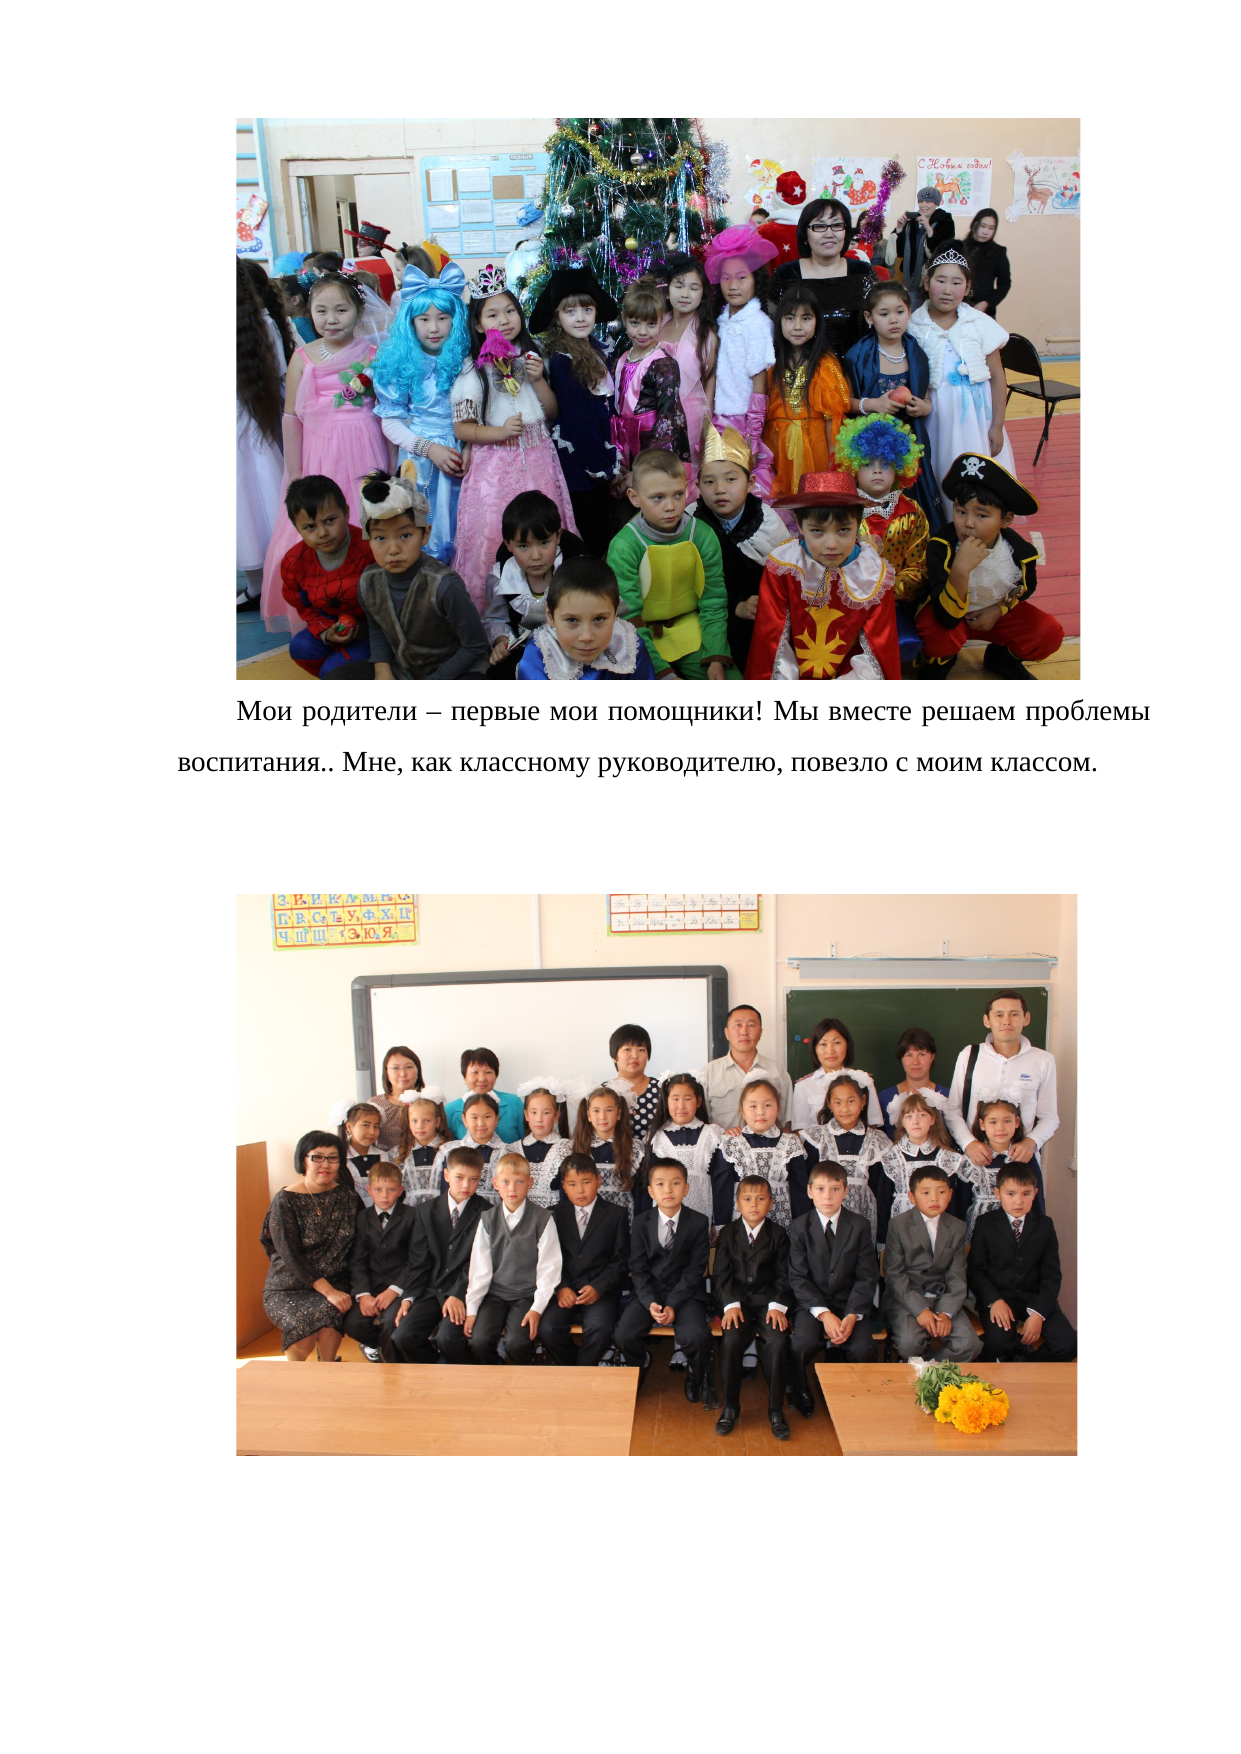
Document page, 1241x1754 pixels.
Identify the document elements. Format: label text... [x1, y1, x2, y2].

picture [236, 894, 1078, 1456]
picture [236, 118, 1081, 680]
text Мои родители – первые мои помощники! Мы вместе решаем проблемы воспитания.. Мне, как классному руководителю, повезло с моим классом. [177, 693, 1152, 777]
